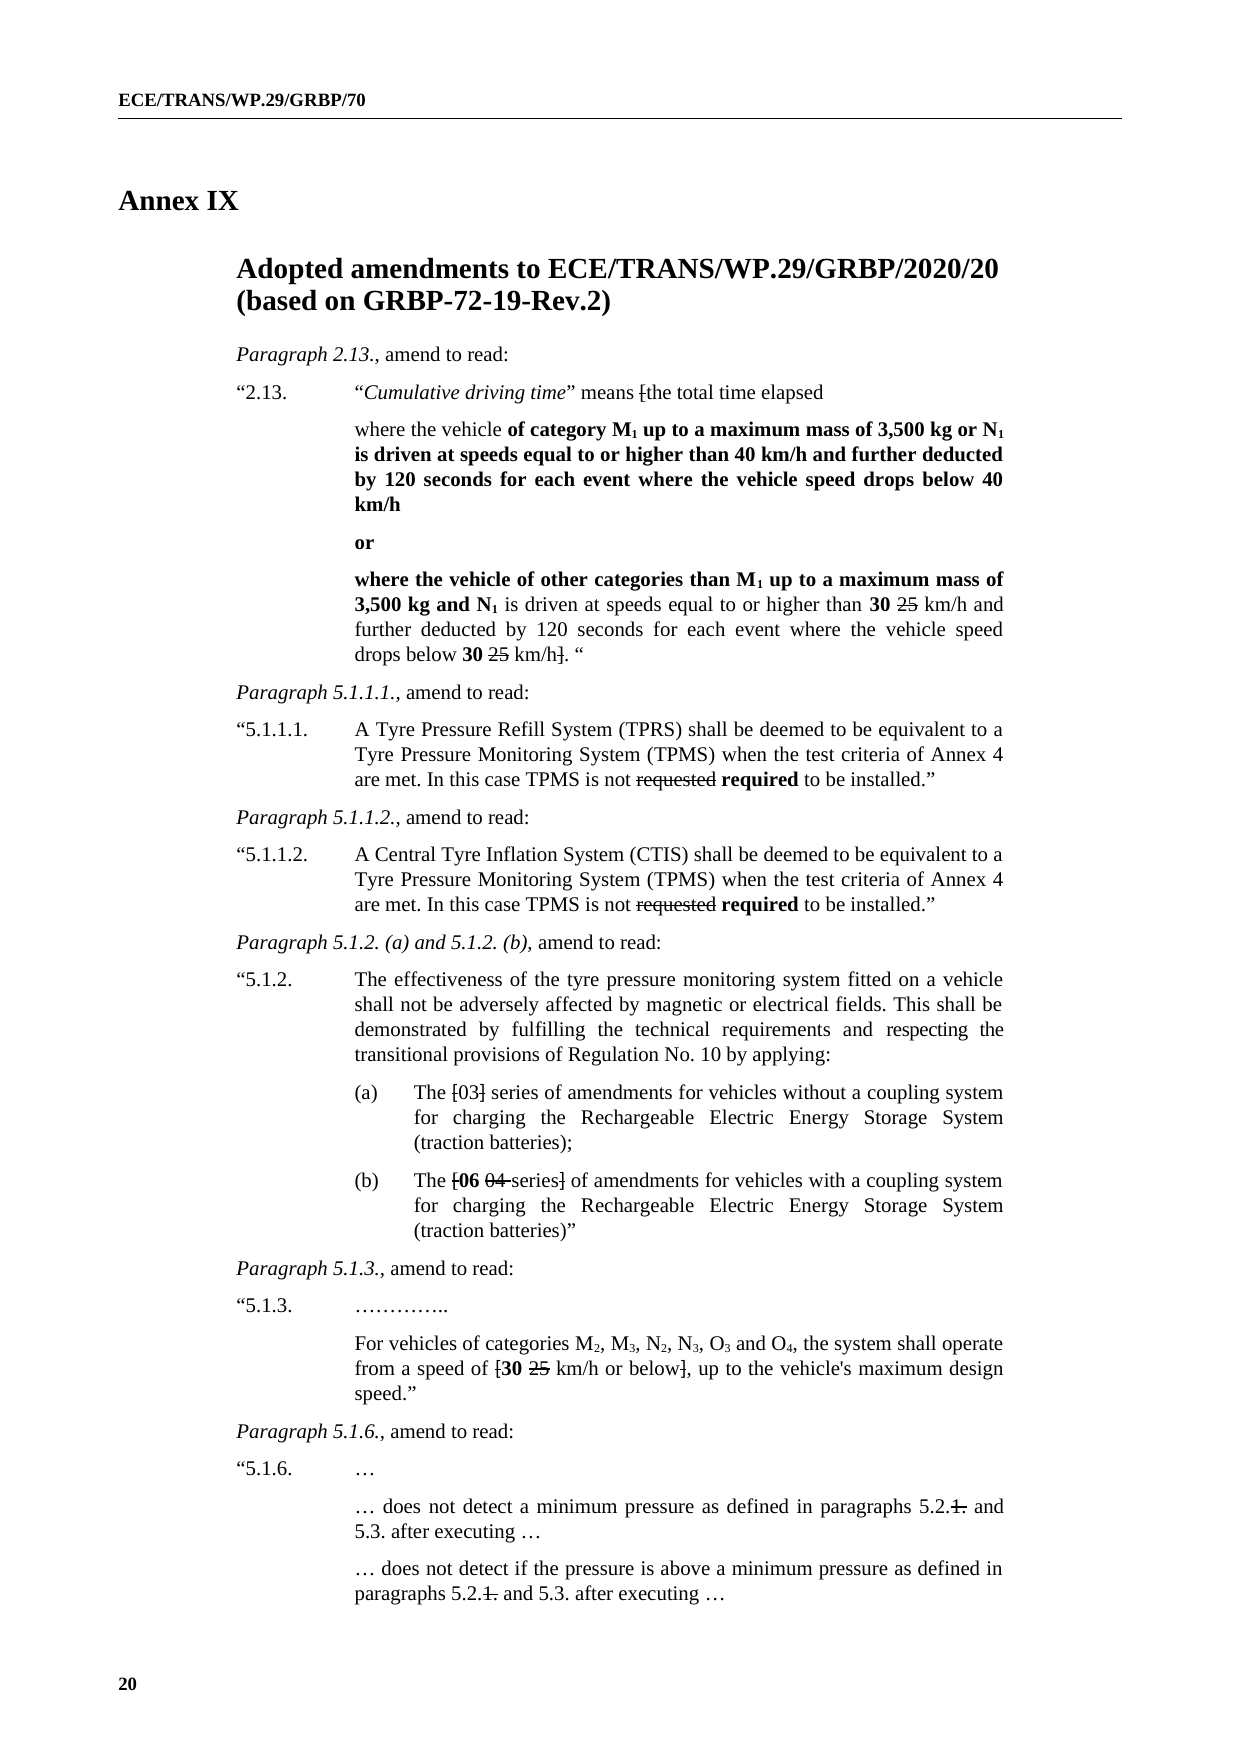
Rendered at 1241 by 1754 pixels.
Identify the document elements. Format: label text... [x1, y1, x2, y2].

text … does not detect a minimum pressure as defined in paragraphs 5.2.1. and 5.3. after executing … [236, 1493, 1004, 1543]
text “5.1.6. … [236, 1455, 1004, 1480]
text where the vehicle of other categories than M1 up to a maximum mass of 3,500 kg and N1 is driven at speeds equal to or higher than 30 25 km/h and further deducted by 120 seconds for each event where the vehicle speed drops below 30 25 km/h]. “ [354, 566, 1004, 666]
text For vehicles of categories M2, M3, N2, N3, O3 and O4, the system shall operate from a speed of [30 25 km/h or below], up to the vehicle's maximum design speed.” [354, 1330, 1004, 1405]
text “5.1.1.1. A Tyre Pressure Refill System (TPRS) shall be deemed to be equivalent to a Tyre Pressure Monitoring System (TPMS) when the test criteria of Annex 4 are met. In this case TPMS is not requested required to be installed.” [236, 716, 1004, 791]
text Paragraph 2.13., amend to read: [236, 341, 1004, 366]
text “2.13. “Cumulative driving time” means [the total time elapsed [236, 379, 1004, 404]
text “5.1.3. ………….. [236, 1292, 1004, 1317]
text where the vehicle of category M1 up to a maximum mass of 3,500 kg or N1 is driven at speeds equal to or higher than 40 km/h and further deducted by 120 seconds for each event where the vehicle speed drops below 40 km/h [354, 416, 1004, 516]
text Adopted amendments to ECE/TRANS/WP.29/GRBP/2020/20 (based on GRBP-72-19-Rev.2) [118, 254, 1004, 316]
text Paragraph 5.1.2. (a) and 5.1.2. (b), amend to read: [236, 929, 1004, 954]
text Annex IX [118, 185, 1004, 216]
text “5.1.1.2. A Central Tyre Inflation System (CTIS) shall be deemed to be equivalent to a Tyre Pressure Monitoring System (TPMS) when the test criteria of Annex 4 are met. In this case TPMS is not requested required to be installed.” [236, 841, 1004, 916]
text “5.1.2. The effectiveness of the tyre pressure monitoring system fitted on a vehicle shall not be adversely affected by magnetic or electrical fields. This shall be demonstrated by fulfilling the technical requirements and respecting the transitional provisions of Regulation No. 10 by applying: [236, 966, 1004, 1066]
text or [354, 529, 1004, 554]
text (b) The [06 04 series] of amendments for vehicles with a coupling system for charging the Rechargeable Electric Energy Storage System (traction batteries)” [354, 1167, 1004, 1242]
text Paragraph 5.1.6., amend to read: [236, 1418, 1004, 1443]
text Paragraph 5.1.1.1., amend to read: [236, 679, 1004, 704]
text (a) The [03] series of amendments for vehicles without a coupling system for charging the Rechargeable Electric Energy Storage System (traction batteries); [354, 1079, 1004, 1154]
text Paragraph 5.1.3., amend to read: [236, 1255, 1004, 1280]
text … does not detect if the pressure is above a minimum pressure as defined in paragraphs 5.2.1. and 5.3. after executing … [354, 1555, 1004, 1605]
text Paragraph 5.1.1.2., amend to read: [236, 804, 1004, 829]
